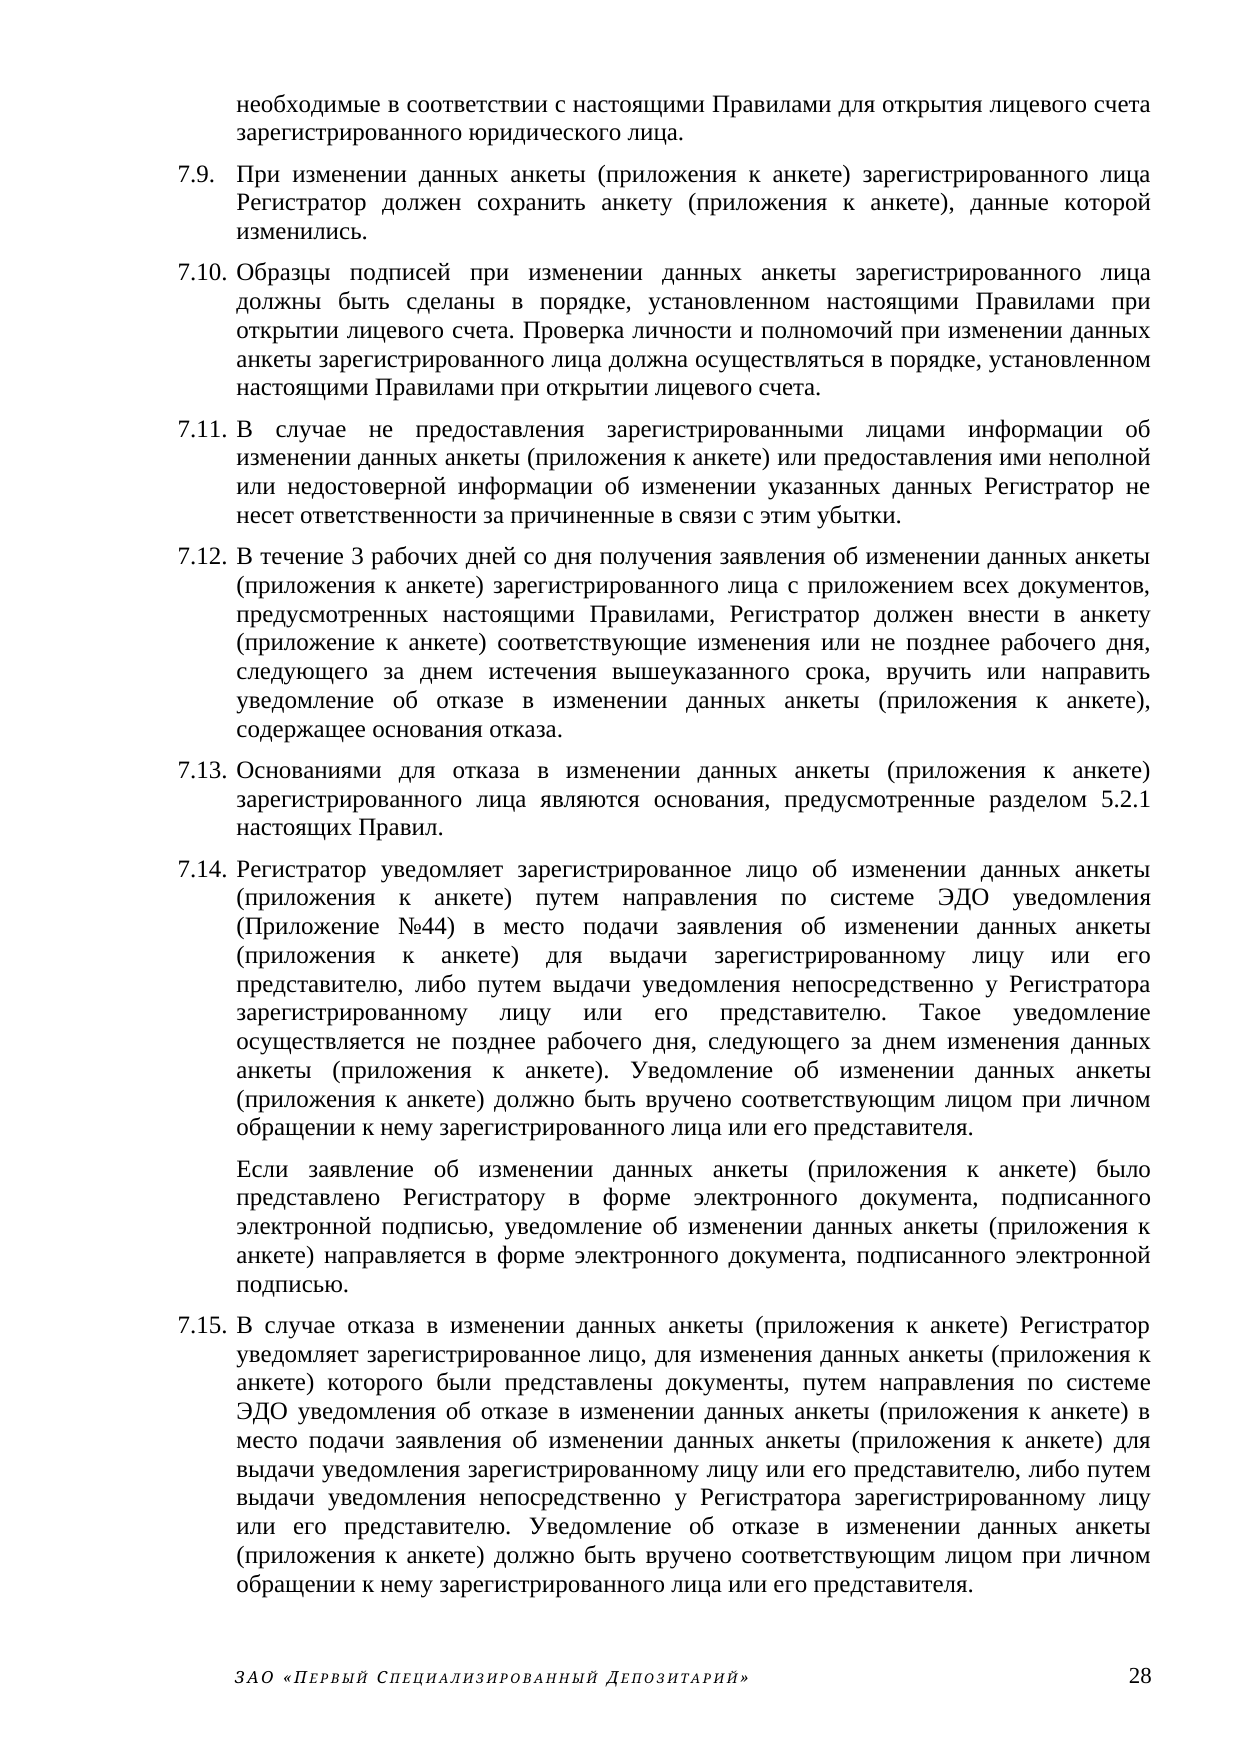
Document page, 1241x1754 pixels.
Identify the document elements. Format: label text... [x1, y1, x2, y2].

list В течение 3 рабочих дней со дня получения заявления об изменении данных анкеты (приложения к анкете) зарегистрированного лица с приложением всех документов, предусмотренных настоящими Правилами, Регистратор должен внести в анкету (приложение к анкете) соответствующие изменения или не позднее рабочего дня, следующего за днем истечения вышеуказанного срока, вручить или направить уведомление об отказе в изменении данных анкеты (приложения к анкете), содержащее основания отказа. [177, 541, 1152, 742]
text Если заявление об изменении данных анкеты (приложения к анкете) было представлено Регистратору в форме электронного документа, подписанного электронной подписью, уведомление об изменении данных анкеты (приложения к анкете) направляется в форме электронного документа, подписанного электронной подписью. [236, 1154, 1152, 1297]
list При изменении данных анкеты (приложения к анкете) зарегистрированного лица Регистратор должен сохранить анкету (приложения к анкете), данные которой изменились. [177, 159, 1152, 245]
list В случае не предоставления зарегистрированными лицами информации об изменении данных анкеты (приложения к анкете) или предоставления ими неполной или недостоверной информации об изменении указанных данных Регистратор не несет ответственности за причиненные в связи с этим убытки. [177, 414, 1152, 529]
list Образцы подписей при изменении данных анкеты зарегистрированного лица должны быть сделаны в порядке, установленном настоящими Правилами при открытии лицевого счета. Проверка личности и полномочий при изменении данных анкеты зарегистрированного лица должна осуществляться в порядке, установленном настоящими Правилами при открытии лицевого счета. [177, 257, 1152, 401]
list Основаниями для отказа в изменении данных анкеты (приложения к анкете) зарегистрированного лица являются основания, предусмотренные разделом 5.2.1 настоящих Правил. [177, 755, 1152, 841]
list В случае отказа в изменении данных анкеты (приложения к анкете) Регистратор уведомляет зарегистрированное лицо, для изменения данных анкеты (приложения к анкете) которого были представлены документы, путем направления по системе ЭДО уведомления об отказе в изменении данных анкеты (приложения к анкете) в место подачи заявления об изменении данных анкеты (приложения к анкете) для выдачи уведомления зарегистрированному лицу или его представителю, либо путем выдачи уведомления непосредственно у Регистратора зарегистрированному лицу или его представителю. Уведомление об отказе в изменении данных анкеты (приложения к анкете) должно быть вручено соответствующим лицом при личном обращении к нему зарегистрированного лица или его представителя. [177, 1310, 1152, 1597]
list Регистратор уведомляет зарегистрированное лицо об изменении данных анкеты (приложения к анкете) путем направления по системе ЭДО уведомления (Приложение №44) в место подачи заявления об изменении данных анкеты (приложения к анкете) для выдачи зарегистрированному лицу или его представителю, либо путем выдачи уведомления непосредственно у Регистратора зарегистрированному лицу или его представителю. Такое уведомление осуществляется не позднее рабочего дня, следующего за днем изменения данных анкеты (приложения к анкете). Уведомление об изменении данных анкеты (приложения к анкете) должно быть вручено соответствующим лицом при личном обращении к нему зарегистрированного лица или его представителя. [177, 854, 1152, 1141]
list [177, 89, 1152, 146]
